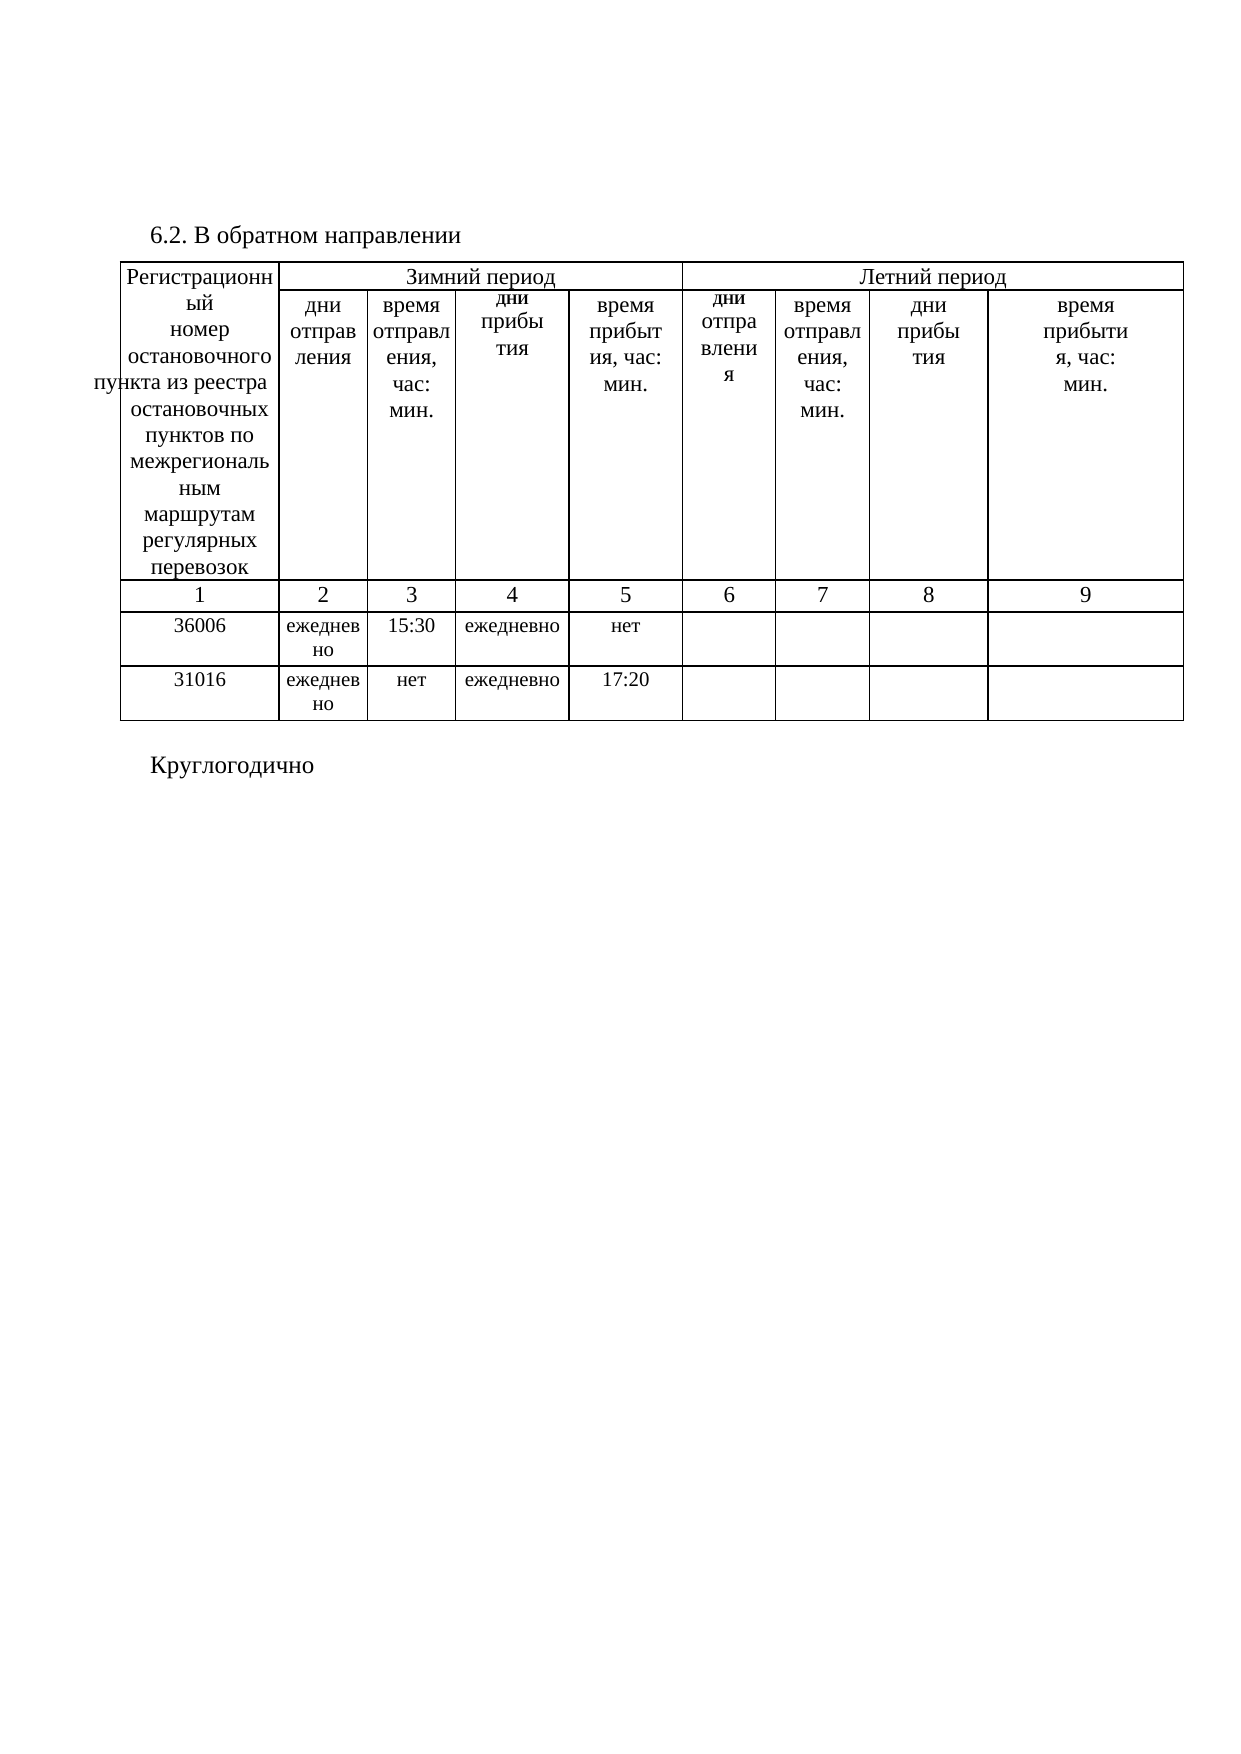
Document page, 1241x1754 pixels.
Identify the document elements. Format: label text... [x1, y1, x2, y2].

table_cell ежедневно [456, 667, 568, 720]
table_cell дни прибы тия [870, 291, 987, 579]
table_cell ежедневно [456, 613, 568, 665]
table_cell [683, 667, 775, 720]
table_cell [989, 667, 1183, 720]
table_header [121, 263, 278, 579]
table_cell [776, 613, 869, 665]
text 6.2. В обратном направлении [150, 220, 1090, 249]
text Круглогодично [150, 750, 1090, 779]
table_cell [776, 667, 869, 720]
table_cell время отправл ения, час: мин. [776, 291, 869, 579]
table_cell 8 [870, 581, 987, 611]
table_cell ежедневно [280, 667, 367, 720]
table_cell 3 [368, 581, 455, 611]
table_cell 15:30 [368, 613, 455, 665]
table_cell [870, 667, 987, 720]
table_cell 1 [121, 581, 278, 611]
table_cell [989, 613, 1183, 665]
table_cell ДНИ отпра влени я [683, 291, 775, 579]
table_cell 7 [776, 581, 869, 611]
table_cell 6 [683, 581, 775, 611]
table_cell дни отправ ления [280, 291, 367, 579]
table_cell 9 [989, 581, 1183, 611]
table_cell [683, 613, 775, 665]
table_cell время отправл ения, час: мин. [368, 291, 455, 579]
table_cell время прибыти я, час: мин. [989, 291, 1183, 579]
table_header Летний период [683, 263, 1183, 289]
table_cell [870, 613, 987, 665]
table_cell 31016 [121, 667, 278, 720]
table_cell 4 [456, 581, 568, 611]
table_cell 2 [280, 581, 367, 611]
table_cell 17:20 [570, 667, 682, 720]
table_cell 36006 [121, 613, 278, 665]
table_cell ДНИ прибы тия [456, 291, 568, 579]
table_cell ежедневно [280, 613, 367, 665]
table_cell нет [570, 613, 682, 665]
table_cell время прибыт ия, час: мин. [570, 291, 682, 579]
table_header Зимний период [280, 263, 682, 289]
table_cell 5 [570, 581, 682, 611]
table_cell нет [368, 667, 455, 720]
